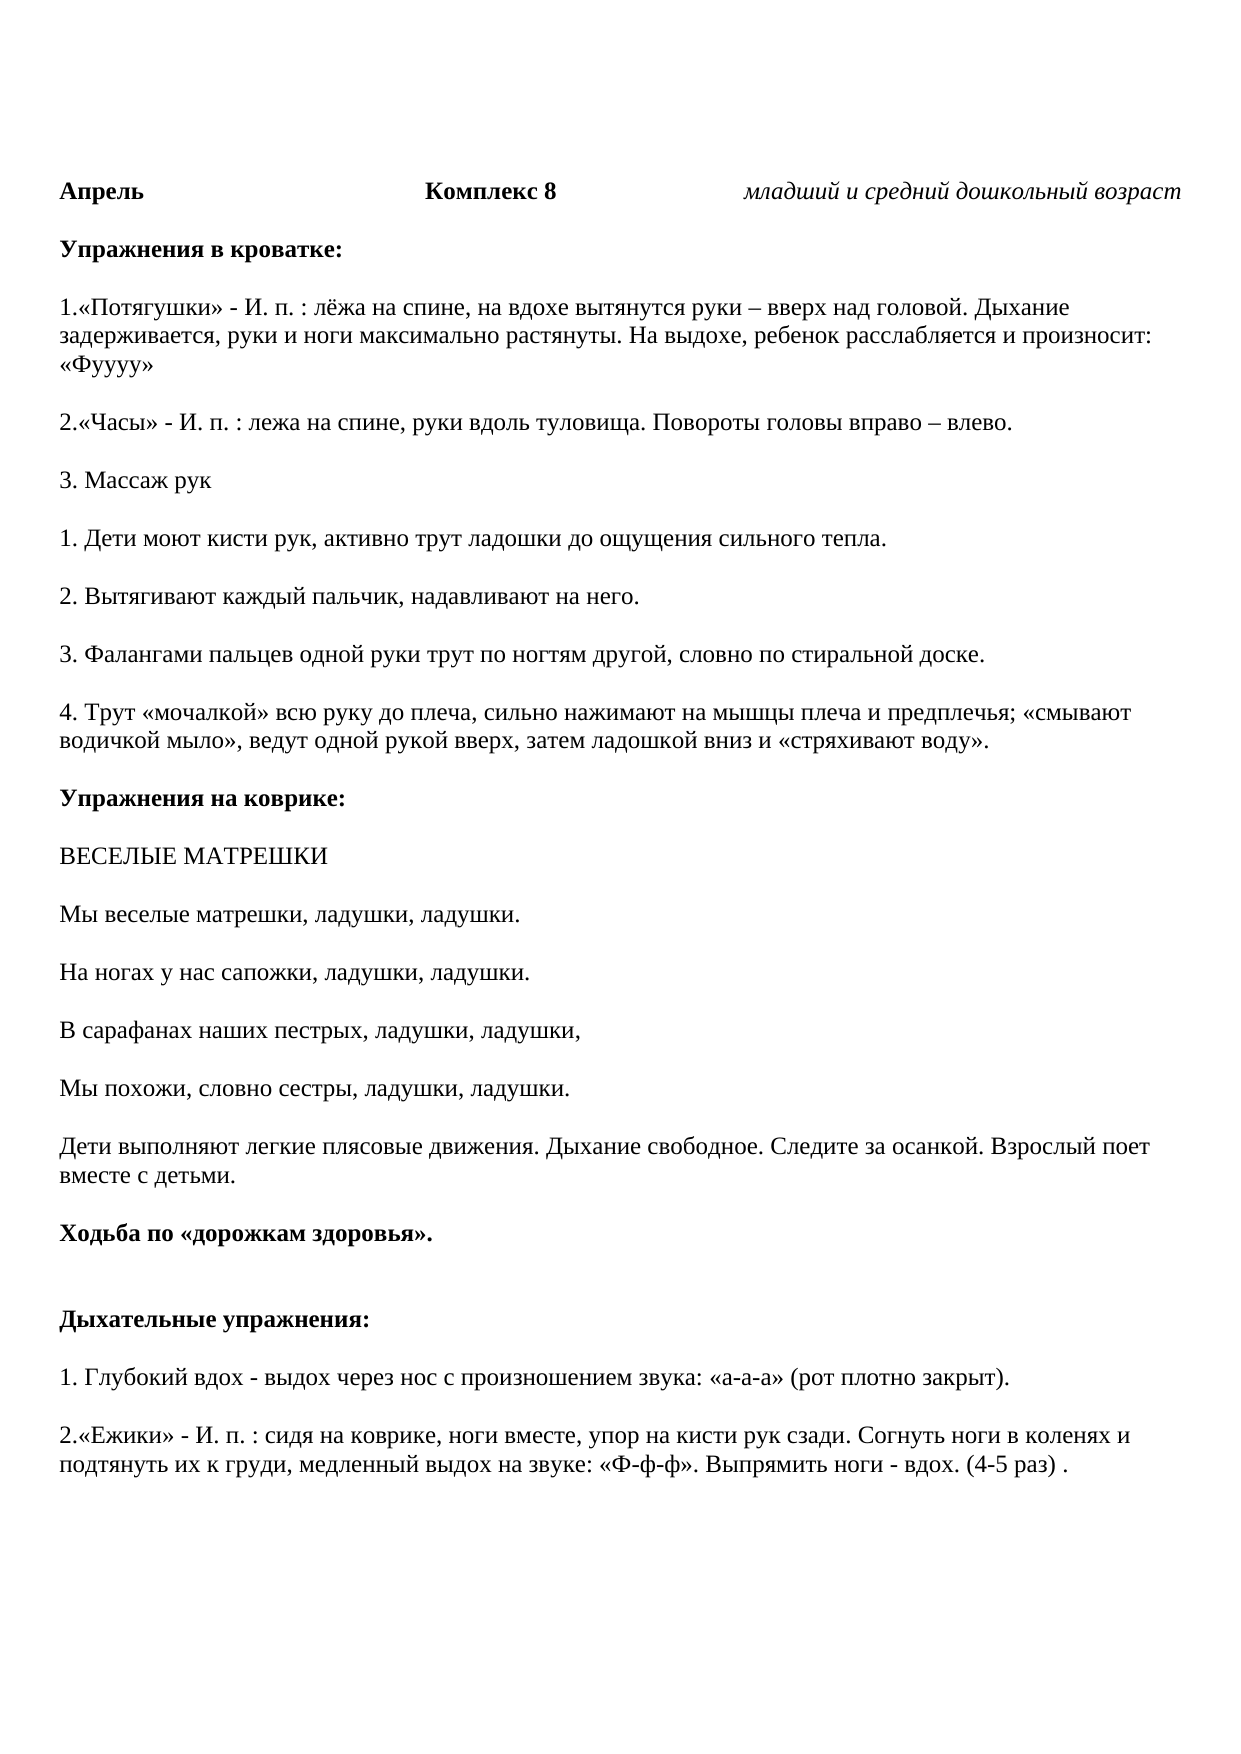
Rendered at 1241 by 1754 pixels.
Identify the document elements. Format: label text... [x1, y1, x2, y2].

text Упражнения на коврике: [59, 783, 1196, 812]
text 2. Вытягивают каждый пальчик, надавливают на него. [59, 581, 1196, 610]
text 1. Дети моют кисти рук, активно трут ладошки до ощущения сильного тепла. [59, 523, 1196, 552]
text 2.«Ежики» - И. п. : сидя на коврике, ноги вместе, упор на кисти рук сзади. Согнуть ноги в коленях и подтянуть их к груди, медленный выдох на звуке: «Ф-ф-ф». Выпрямить ноги - вдох. (4-5 раз) . [59, 1420, 1196, 1478]
text ВЕСЕЛЫЕ МАТРЕШКИ [59, 841, 1196, 870]
text Упражнения в кроватке: [59, 234, 1196, 263]
text Ходьба по «дорожкам здоровья». [59, 1218, 1196, 1246]
text 1.«Потягушки» - И. п. : лёжа на спине, на вдохе вытянутся руки – вверх над головой. Дыхание задерживается, руки и ноги максимально растянуты. На выдохе, ребенок расслабляется и произносит: «Фуууу» [59, 292, 1196, 378]
text Дети выполняют легкие плясовые движения. Дыхание свободное. Следите за осанкой. Взрослый поет вместе с детьми. [59, 1131, 1196, 1188]
text 1. Глубокий вдох - выдох через нос с произношением звука: «а-а-а» (рот плотно закрыт). [59, 1362, 1196, 1391]
text 3. Фалангами пальцев одной руки трут по ногтям другой, словно по стиральной доске. [59, 639, 1196, 668]
text 3. Массаж рук [59, 465, 1196, 494]
text Дыхательные упражнения: [59, 1304, 1196, 1333]
text На ногах у нас сапожки, ладушки, ладушки. [59, 957, 1196, 986]
text Мы веселые матрешки, ладушки, ладушки. [59, 899, 1196, 928]
text 2.«Часы» - И. п. : лежа на спине, руки вдоль туловища. Повороты головы вправо – влево. [59, 407, 1196, 436]
text Мы похожи, словно сестры, ладушки, ладушки. [59, 1073, 1196, 1102]
text Апрель Комплекс 8 младший и средний дошкольный возраст [59, 176, 1196, 205]
text В сарафанах наших пестрых, ладушки, ладушки, [59, 1015, 1196, 1044]
text 4. Трут «мочалкой» всю руку до плеча, сильно нажимают на мышцы плеча и предплечья; «смывают водичкой мыло», ведут одной рукой вверх, затем ладошкой вниз и «стряхивают воду». [59, 697, 1196, 754]
